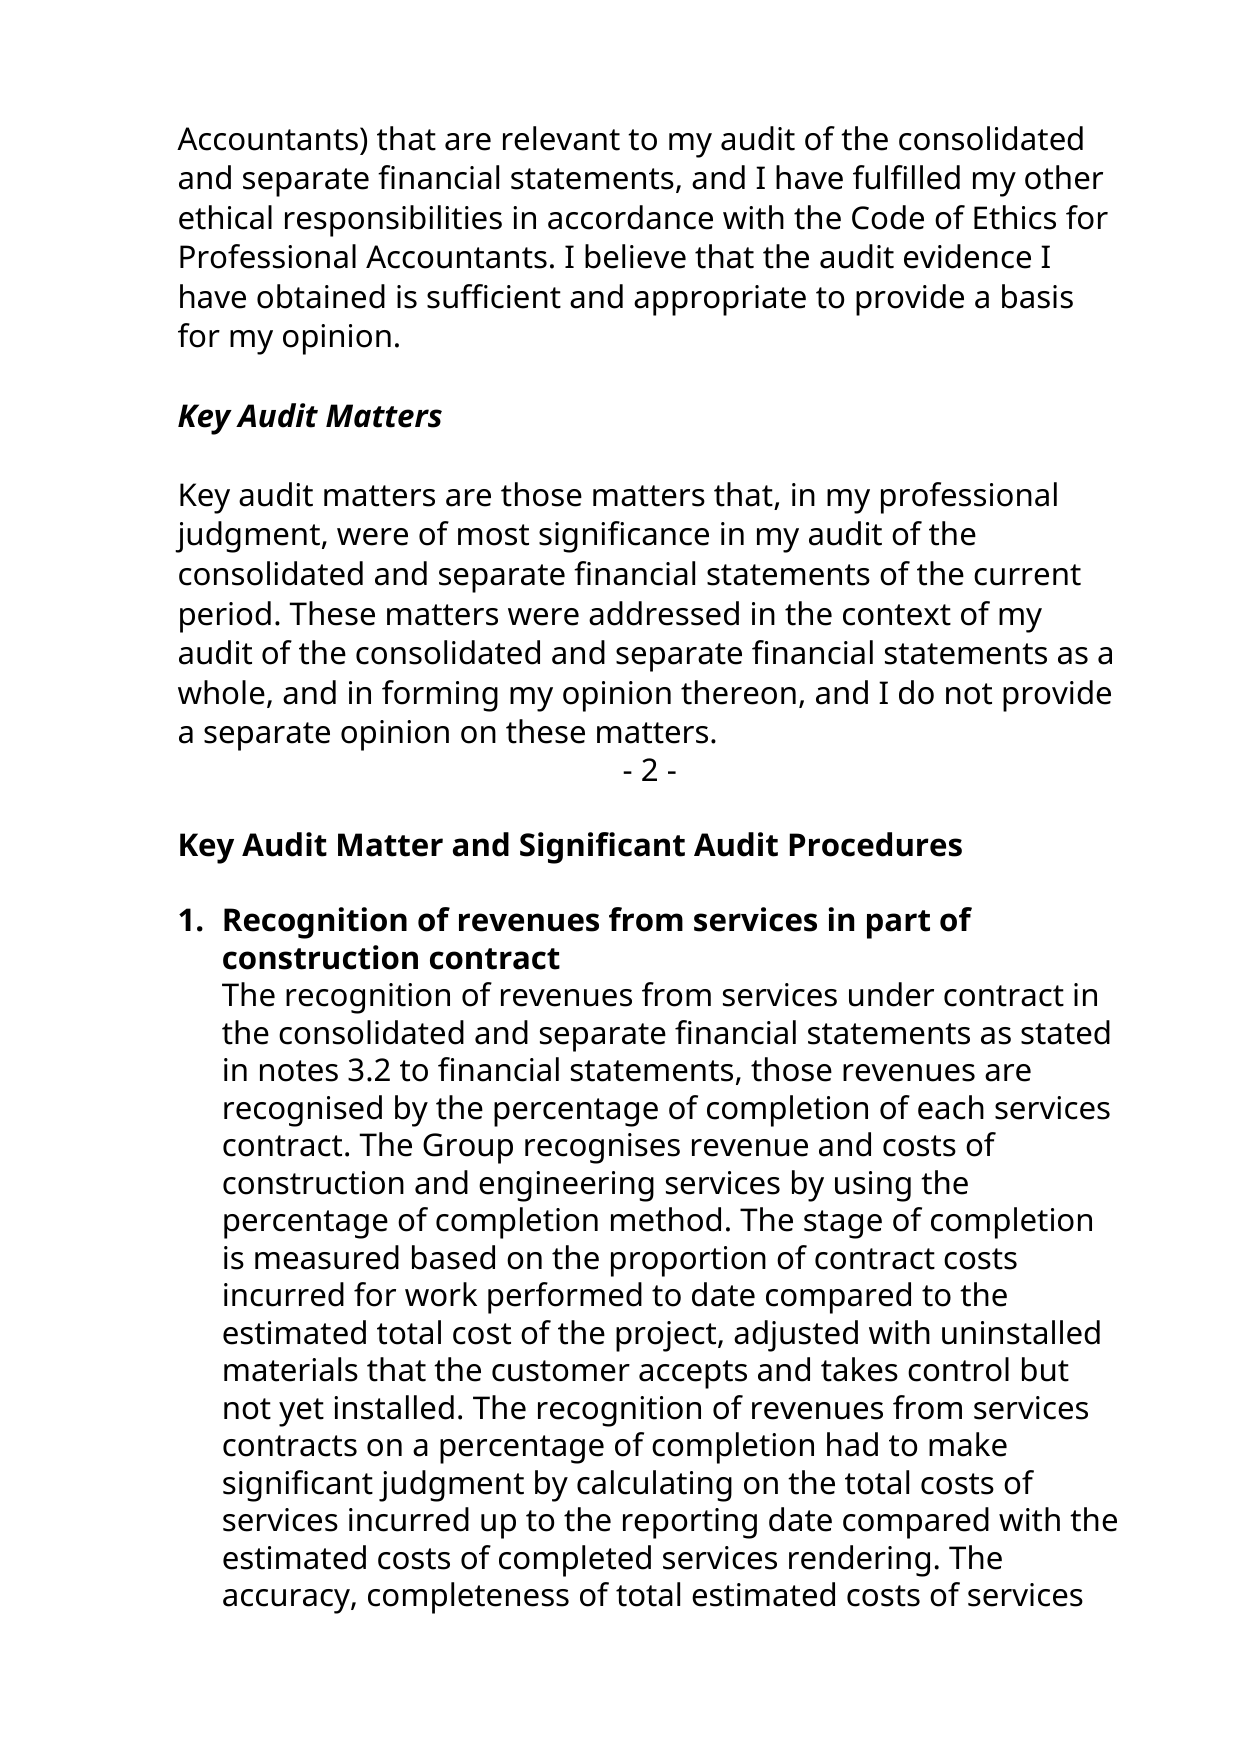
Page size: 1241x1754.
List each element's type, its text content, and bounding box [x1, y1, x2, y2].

text Key Audit Matters [177, 395, 1122, 435]
text Key Audit Matter and Significant Audit Procedures [177, 827, 1122, 864]
text - 2 - [177, 752, 1122, 789]
list Recognition of revenues from services in part of construction contract [177, 902, 1122, 977]
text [177, 118, 1122, 356]
text Key audit matters are those matters that, in my professional judgment, were of most significance in my audit of the consolidated and separate financial statements of the current period. These matters were addressed in the context of my audit of the consolidated and separate financial statements as a whole, and in forming my opinion thereon, and I do not provide a separate opinion on these matters. [177, 474, 1122, 752]
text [222, 977, 1122, 1614]
